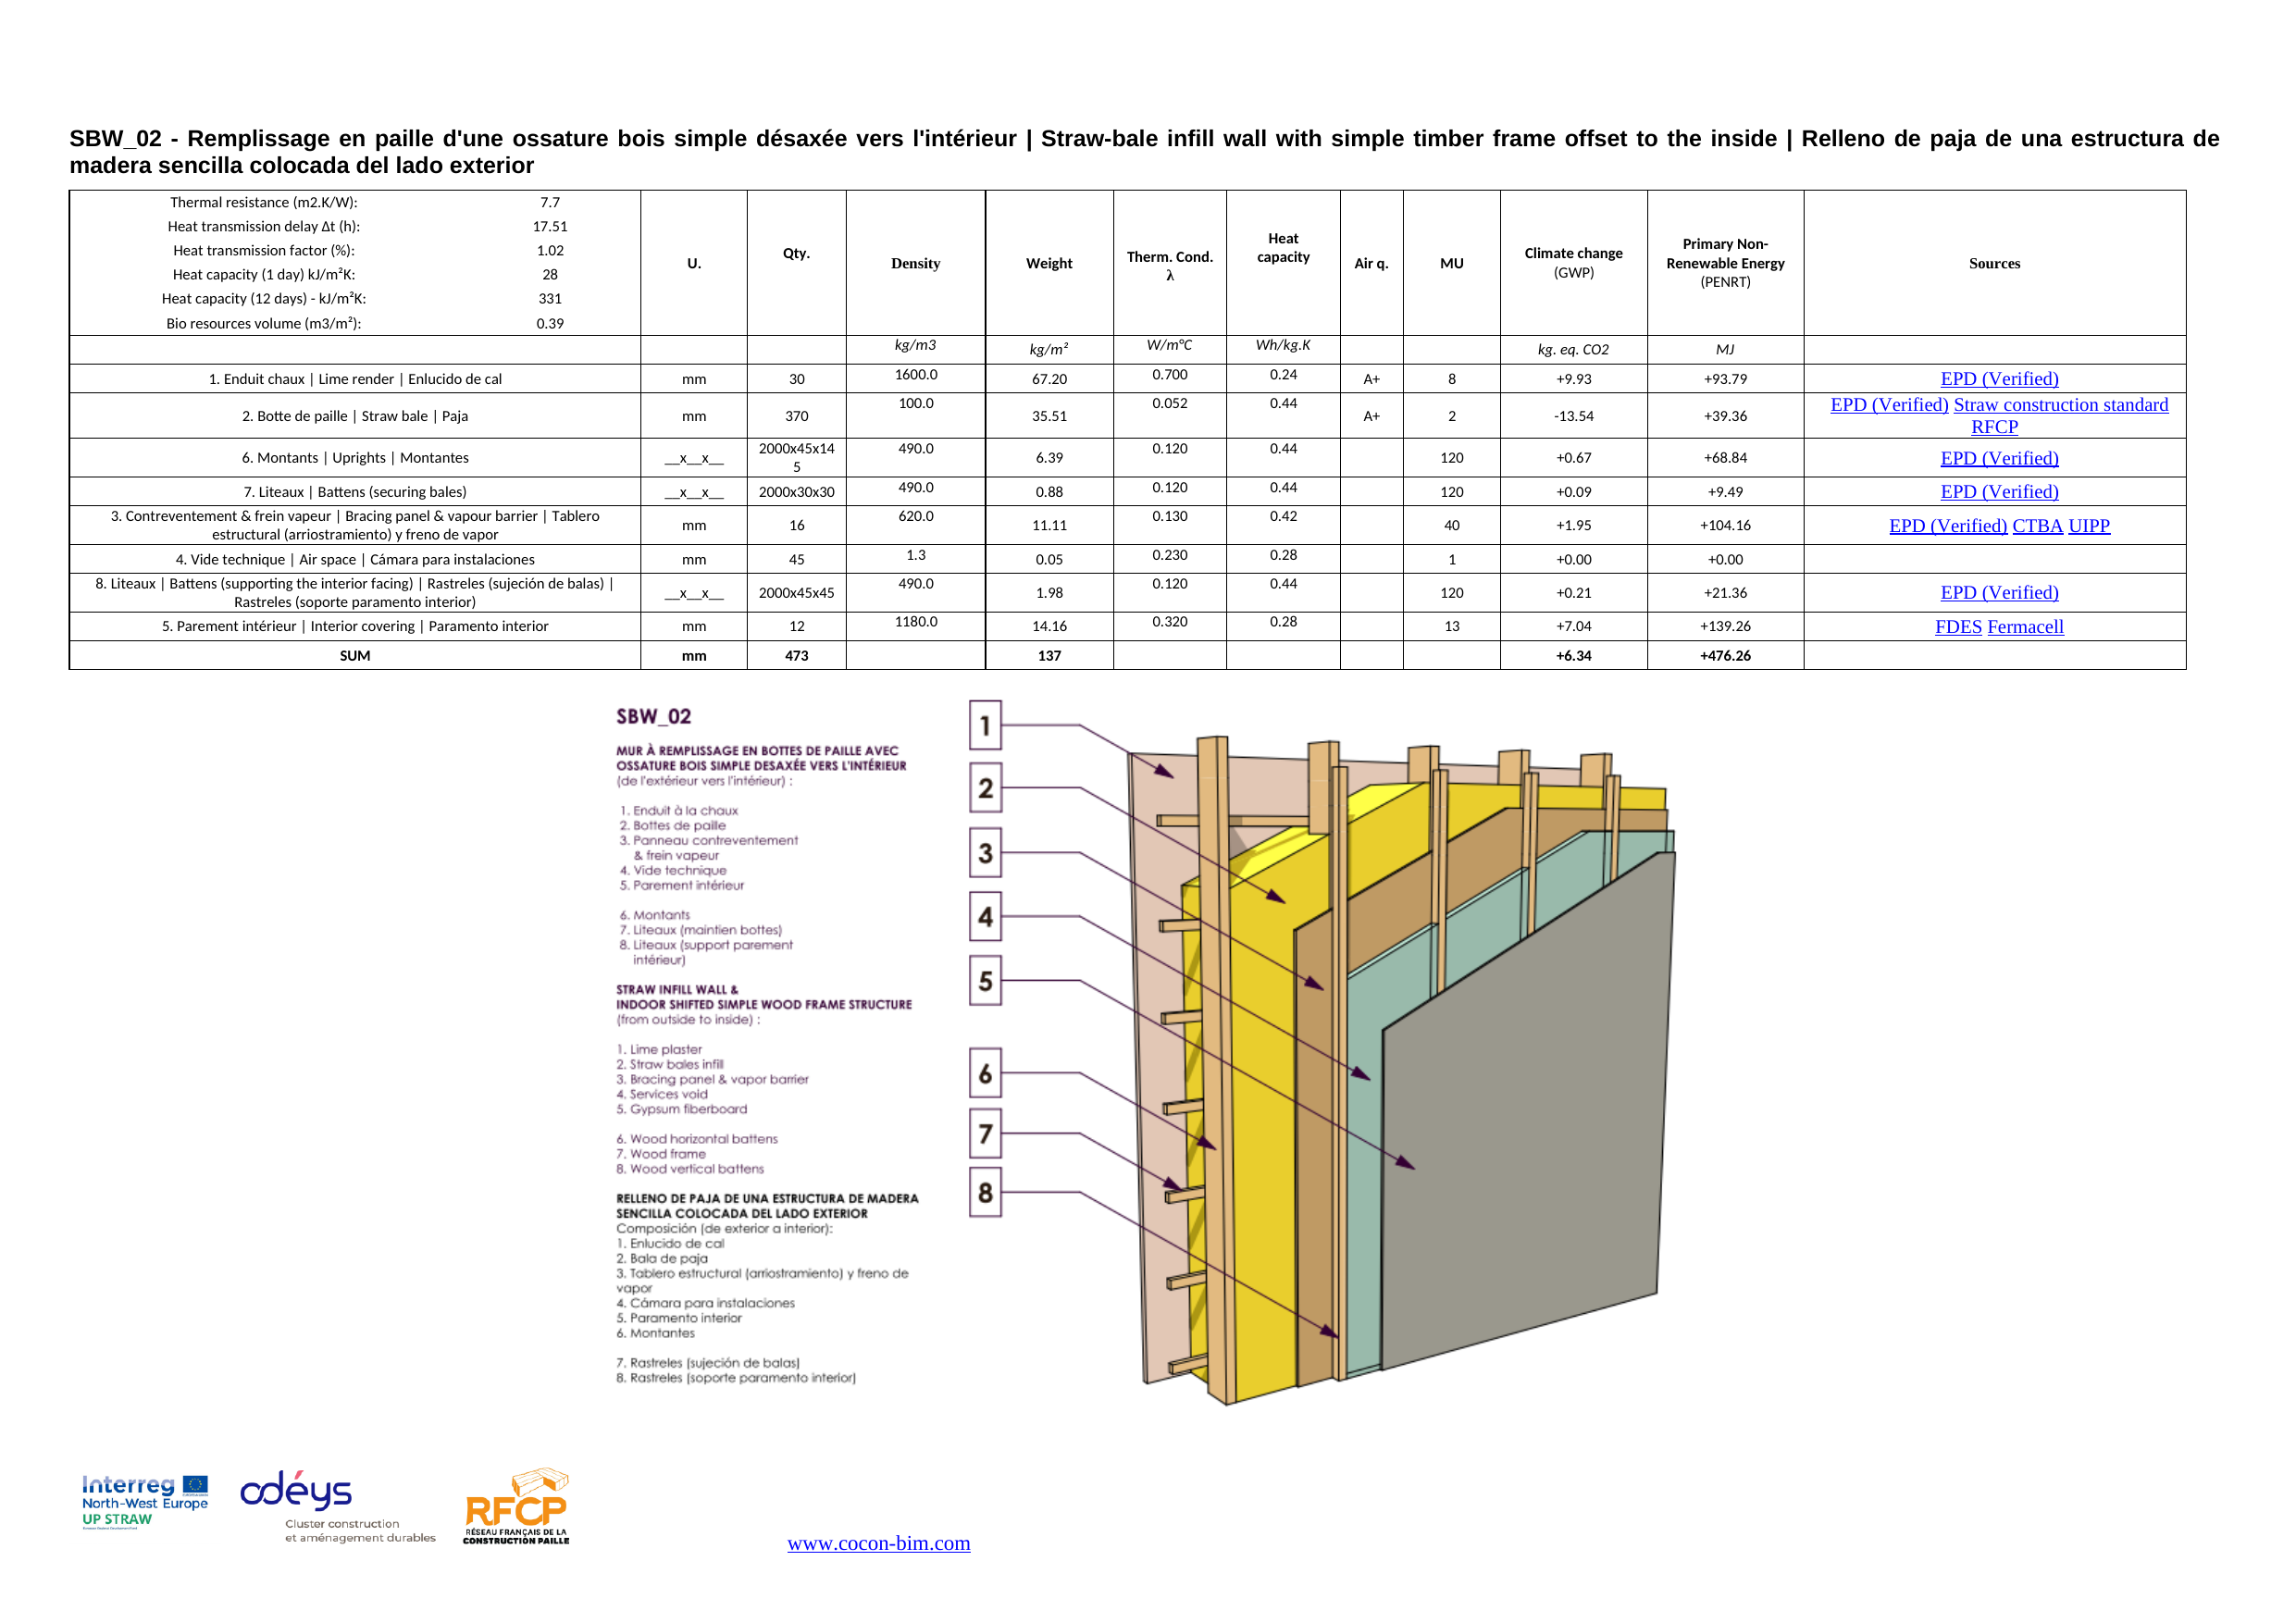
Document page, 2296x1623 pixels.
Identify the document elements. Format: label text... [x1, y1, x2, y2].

table_cell 490.0 [847, 477, 985, 505]
table_cell 0.42 [1227, 506, 1340, 544]
table_cell mm [641, 506, 747, 544]
table_cell __x__x__ [641, 439, 747, 477]
table_cell A+ [1341, 393, 1403, 438]
table_cell +0.21 [1501, 574, 1647, 612]
table_cell __x__x__ [641, 477, 747, 505]
table_cell 1. Enduit chaux | Lime render | Enlucido de cal [70, 365, 640, 392]
table_cell EPD (Verified) [1805, 365, 2186, 392]
table_cell 67.20 [987, 365, 1113, 392]
table_cell 2 [1404, 393, 1500, 438]
table_cell 0.700 [1114, 365, 1226, 392]
table_cell 0.120 [1114, 574, 1226, 612]
table_cell mm [641, 393, 747, 438]
table_cell 331 [459, 287, 640, 311]
table_cell 7. Liteaux | Battens (securing bales) [70, 477, 640, 505]
table_cell [641, 336, 747, 364]
table_cell +21.36 [1648, 574, 1804, 612]
table_cell [1341, 336, 1403, 364]
table_cell [1404, 336, 1500, 364]
table_cell 13 [1404, 613, 1500, 640]
table_cell [1805, 336, 2186, 364]
table_cell +476.26 [1648, 641, 1804, 669]
table_cell +7.04 [1501, 613, 1647, 640]
table_header Qty. [748, 191, 846, 335]
table_cell 0.05 [987, 545, 1113, 573]
subtitle SBW_02 - Remplissage en paille d'une ossature bois simple désaxée vers l'intérieur | Straw-bale infill wall with simple timber frame offset to the inside | Relleno de paja de una estructura de madera sencilla colocada del lado exterior [69, 125, 2226, 179]
table_cell 4. Vide technique | Air space | Cámara para instalaciones [70, 545, 640, 573]
table_cell EPD (Verified) [1805, 477, 2186, 505]
table_cell Heat capacity (12 days) - kJ/m²K: [70, 287, 459, 311]
table_cell 137 [987, 641, 1113, 669]
table_cell 30 [748, 365, 846, 392]
table_cell [1341, 477, 1403, 505]
table_cell 100.0 [847, 393, 985, 438]
table_cell [1341, 641, 1403, 669]
table_cell [1341, 574, 1403, 612]
table_cell FDES Fermacell [1805, 613, 2186, 640]
table_cell 1.02 [459, 239, 640, 262]
table_cell +0.00 [1501, 545, 1647, 573]
table_cell +139.26 [1648, 613, 1804, 640]
table_header Climate change (GWP) [1501, 191, 1647, 335]
table_cell A+ [1341, 365, 1403, 392]
table_cell kg. eq. CO2 [1501, 336, 1647, 364]
table_cell [1805, 545, 2186, 573]
table_cell __x__x__ [641, 574, 747, 612]
table_cell 0.44 [1227, 574, 1340, 612]
table_cell EPD (Verified) [1805, 439, 2186, 477]
table_cell MJ [1648, 336, 1804, 364]
table_cell 0.24 [1227, 365, 1340, 392]
table_cell 3. Contreventement & frein vapeur | Bracing panel & vapour barrier | Tablero estructural (arriostramiento) y freno de vapor [70, 506, 640, 544]
table_cell [1341, 545, 1403, 573]
table_cell 16 [748, 506, 846, 544]
table_cell +9.93 [1501, 365, 1647, 392]
table_cell 490.0 [847, 439, 985, 477]
table_cell 5. Parement intérieur | Interior covering | Paramento interior [70, 613, 640, 640]
table_header [69, 670, 2227, 1426]
table_cell 0.28 [1227, 613, 1340, 640]
table_cell mm [641, 365, 747, 392]
table_cell 12 [748, 613, 846, 640]
table_cell [1227, 641, 1340, 669]
table_cell kg/m3 [847, 336, 985, 364]
table_cell 620.0 [847, 506, 985, 544]
table_cell 6.39 [987, 439, 1113, 477]
table_cell 0.320 [1114, 613, 1226, 640]
table_cell 2000x45x145 [748, 439, 846, 477]
table_cell [70, 336, 640, 364]
table_cell +0.67 [1501, 439, 1647, 477]
table_cell 35.51 [987, 393, 1113, 438]
table_header Heat capacity [1227, 191, 1340, 335]
table_cell 17.51 [459, 214, 640, 238]
table_cell 0.44 [1227, 477, 1340, 505]
table_cell 8. Liteaux | Battens (supporting the interior facing) | Rastreles (sujeción de balas) | Rastreles (soporte paramento interior) [70, 574, 640, 612]
table_cell 120 [1404, 439, 1500, 477]
table_header Thermal resistance (m2.K/W): [70, 191, 459, 214]
table_cell [1341, 613, 1403, 640]
table_cell 1 [1404, 545, 1500, 573]
table_cell 473 [748, 641, 846, 669]
table_cell 1.98 [987, 574, 1113, 612]
table_cell 45 [748, 545, 846, 573]
table_cell [1805, 641, 2186, 669]
table_cell +1.95 [1501, 506, 1647, 544]
table_cell [1341, 506, 1403, 544]
table_cell +104.16 [1648, 506, 1804, 544]
table_cell +39.36 [1648, 393, 1804, 438]
table_cell 0.39 [459, 311, 640, 335]
table_cell 0.230 [1114, 545, 1226, 573]
table_cell +6.34 [1501, 641, 1647, 669]
table_header U. [641, 191, 747, 335]
table_cell -13.54 [1501, 393, 1647, 438]
table_header Sources [1805, 191, 2186, 335]
table_cell 2000x30x30 [748, 477, 846, 505]
table_cell [847, 641, 985, 669]
table_cell 0.28 [1227, 545, 1340, 573]
table_cell EPD (Verified) [1805, 574, 2186, 612]
table_cell 2000x45x45 [748, 574, 846, 612]
table_cell [1341, 439, 1403, 477]
table_header 7.7 [459, 191, 640, 214]
table_cell +93.79 [1648, 365, 1804, 392]
table_cell 370 [748, 393, 846, 438]
table_header Density [847, 191, 985, 335]
picture [69, 1465, 586, 1551]
table_cell 1.3 [847, 545, 985, 573]
table_cell [748, 336, 846, 364]
table_cell 0.88 [987, 477, 1113, 505]
table_header MU [1404, 191, 1500, 335]
table_cell 0.052 [1114, 393, 1226, 438]
table_cell 1180.0 [847, 613, 985, 640]
table_cell SUM [70, 641, 640, 669]
table_header Air q. [1341, 191, 1403, 335]
picture [603, 692, 1692, 1426]
table_cell 8 [1404, 365, 1500, 392]
table_cell 14.16 [987, 613, 1113, 640]
table_cell W/m°C [1114, 336, 1226, 364]
table_cell 0.120 [1114, 477, 1226, 505]
table_cell 6. Montants | Uprights | Montantes [70, 439, 640, 477]
table_cell mm [641, 613, 747, 640]
table_cell [1404, 641, 1500, 669]
table_cell Heat capacity (1 day) kJ/m²K: [70, 263, 459, 286]
table_header Primary Non-Renewable Energy (PENRT) [1648, 191, 1804, 335]
table_cell Heat transmission factor (%): [70, 239, 459, 262]
table_cell EPD (Verified) Straw construction standard RFCP [1805, 393, 2186, 438]
table_cell Wh/kg.K [1227, 336, 1340, 364]
table_cell 11.11 [987, 506, 1113, 544]
table_cell +0.09 [1501, 477, 1647, 505]
table_cell [1114, 641, 1226, 669]
table_header Therm. Cond. λ [1114, 191, 1226, 335]
table_cell 490.0 [847, 574, 985, 612]
table_cell 0.44 [1227, 393, 1340, 438]
table_cell 2. Botte de paille | Straw bale | Paja [70, 393, 640, 438]
table_cell 0.120 [1114, 439, 1226, 477]
table_cell kg/m² [987, 336, 1113, 364]
table_cell 0.44 [1227, 439, 1340, 477]
table_cell 120 [1404, 477, 1500, 505]
table_cell +9.49 [1648, 477, 1804, 505]
table_cell Heat transmission delay ∆t (h): [70, 214, 459, 238]
table_cell mm [641, 545, 747, 573]
table_cell 0.130 [1114, 506, 1226, 544]
table_header Weight [987, 191, 1113, 335]
table_cell +68.84 [1648, 439, 1804, 477]
table_cell 28 [459, 263, 640, 286]
table_cell 120 [1404, 574, 1500, 612]
table_cell EPD (Verified) CTBA UIPP [1805, 506, 2186, 544]
table_cell 40 [1404, 506, 1500, 544]
table_cell mm [641, 641, 747, 669]
table_cell 1600.0 [847, 365, 985, 392]
table_cell Bio resources volume (m3/m²): [70, 311, 459, 335]
table_cell +0.00 [1648, 545, 1804, 573]
